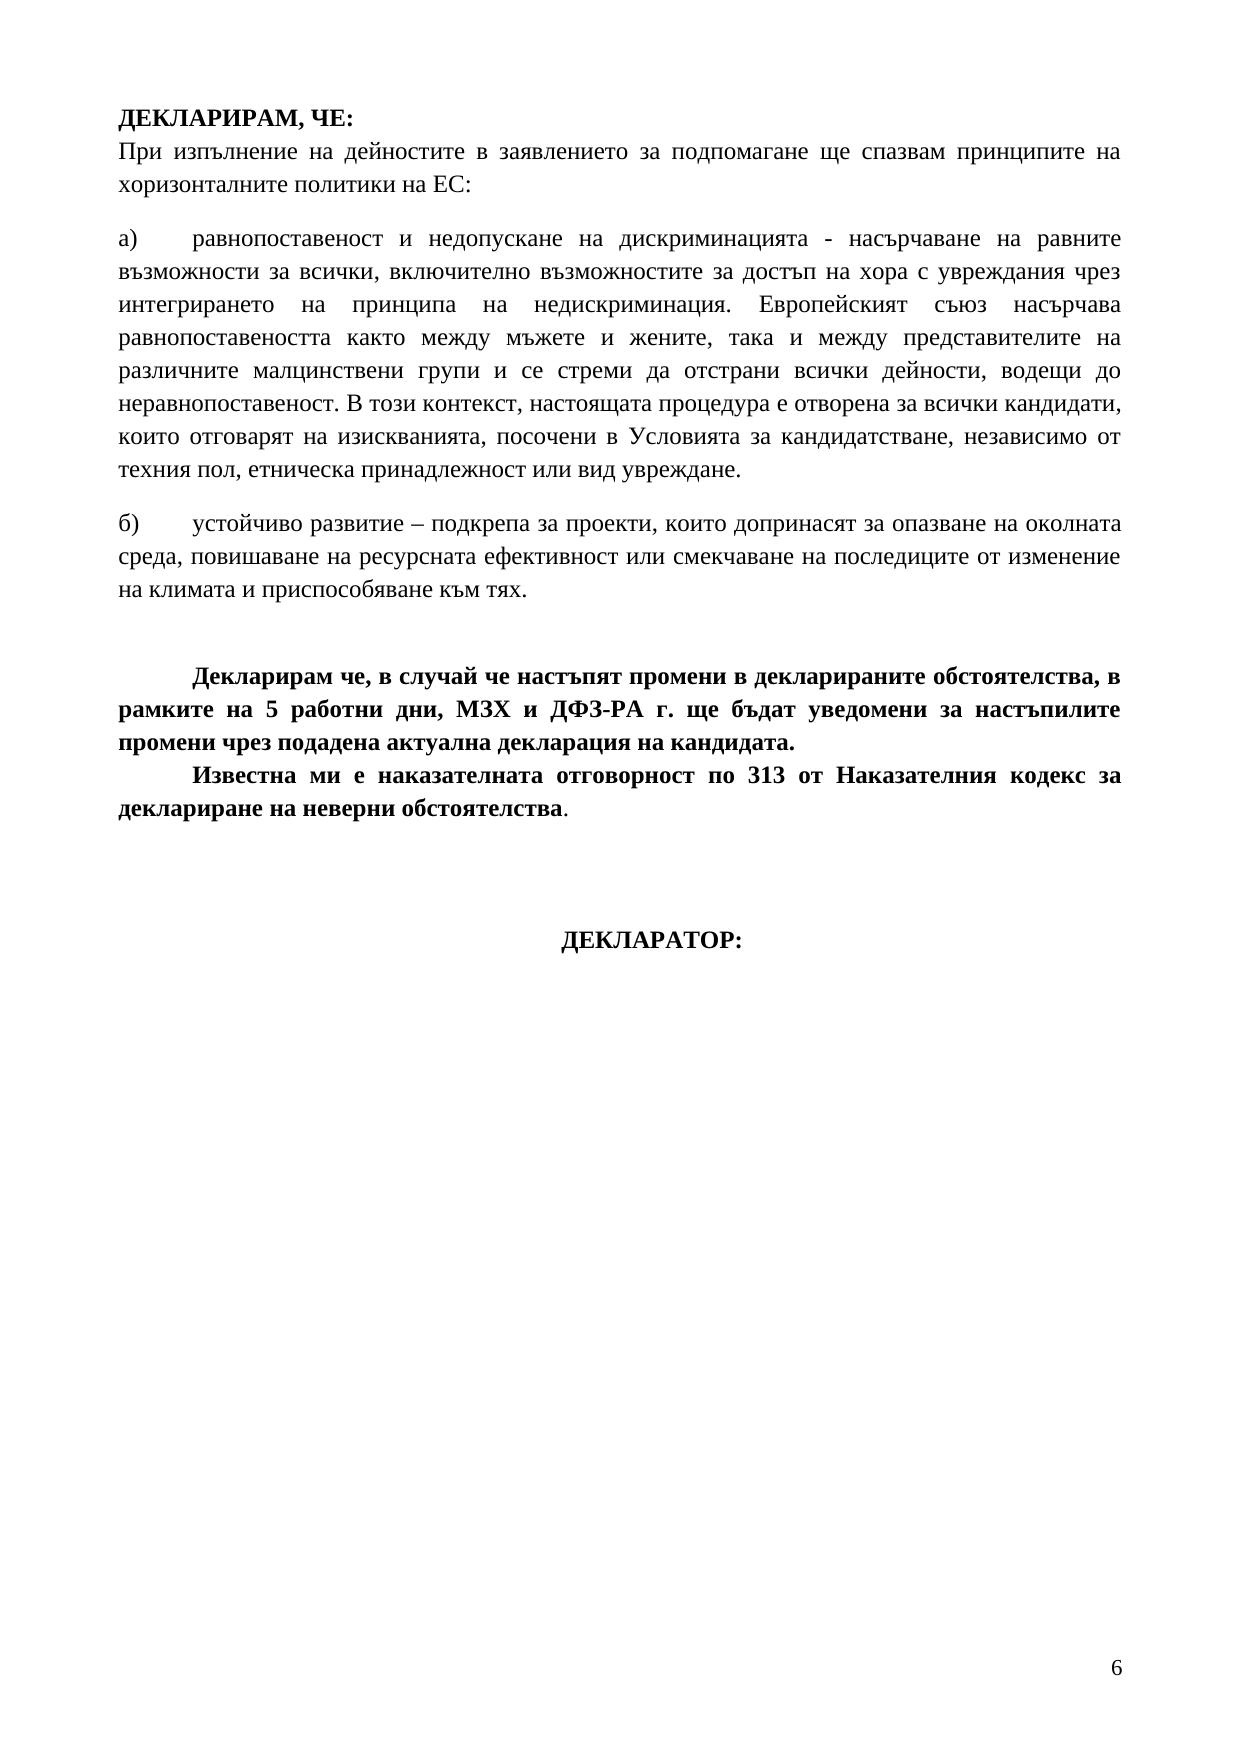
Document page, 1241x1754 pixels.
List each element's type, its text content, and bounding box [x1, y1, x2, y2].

text Декларирам че, в случай че настъпят промени в декларираните обстоятелства, в рамките на 5 работни дни, МЗХ и ДФЗ-РА г. ще бъдат уведомени за настъпилите промени чрез подадена актуална декларация на кандидата. [118, 661, 1122, 756]
text При изпълнение на дейностите в заявлението за подпомагане ще спазвам принципите на хоризонталните политики на ЕС: [118, 136, 1122, 198]
text б) устойчиво развитие – подкрепа за проекти, които допринасят за опазване на околната среда, повишаване на ресурсната ефективност или смекчаване на последиците от изменение на климата и приспособяване към тях. [118, 508, 1122, 603]
text а) равнопоставеност и недопускане на дискриминацията - насърчаване на равните възможности за всички, включително възможностите за достъп на хора с увреждания чрез интегрирането на принципа на недискриминация. Европейският съюз насърчава равнопоставеността както между мъжете и жените, така и между представителите на различните малцинствени групи и се стреми да отстрани всички дейности, водещи до неравнопоставеност. В този контекст, настоящата процедура е отворена за всички кандидати, които отговарят на изискванията, посочени в Условията за кандидатстване, независимо от техния пол, етническа принадлежност или вид увреждане. [118, 223, 1122, 483]
text Известна ми е наказателната отговорност по 313 от Наказателния кодекс за деклариране на неверни обстоятелства. [118, 760, 1122, 822]
text ДЕКЛАРИРАМ, ЧЕ: [118, 103, 1122, 132]
text ДЕКЛАРАТОР: [561, 925, 1122, 954]
